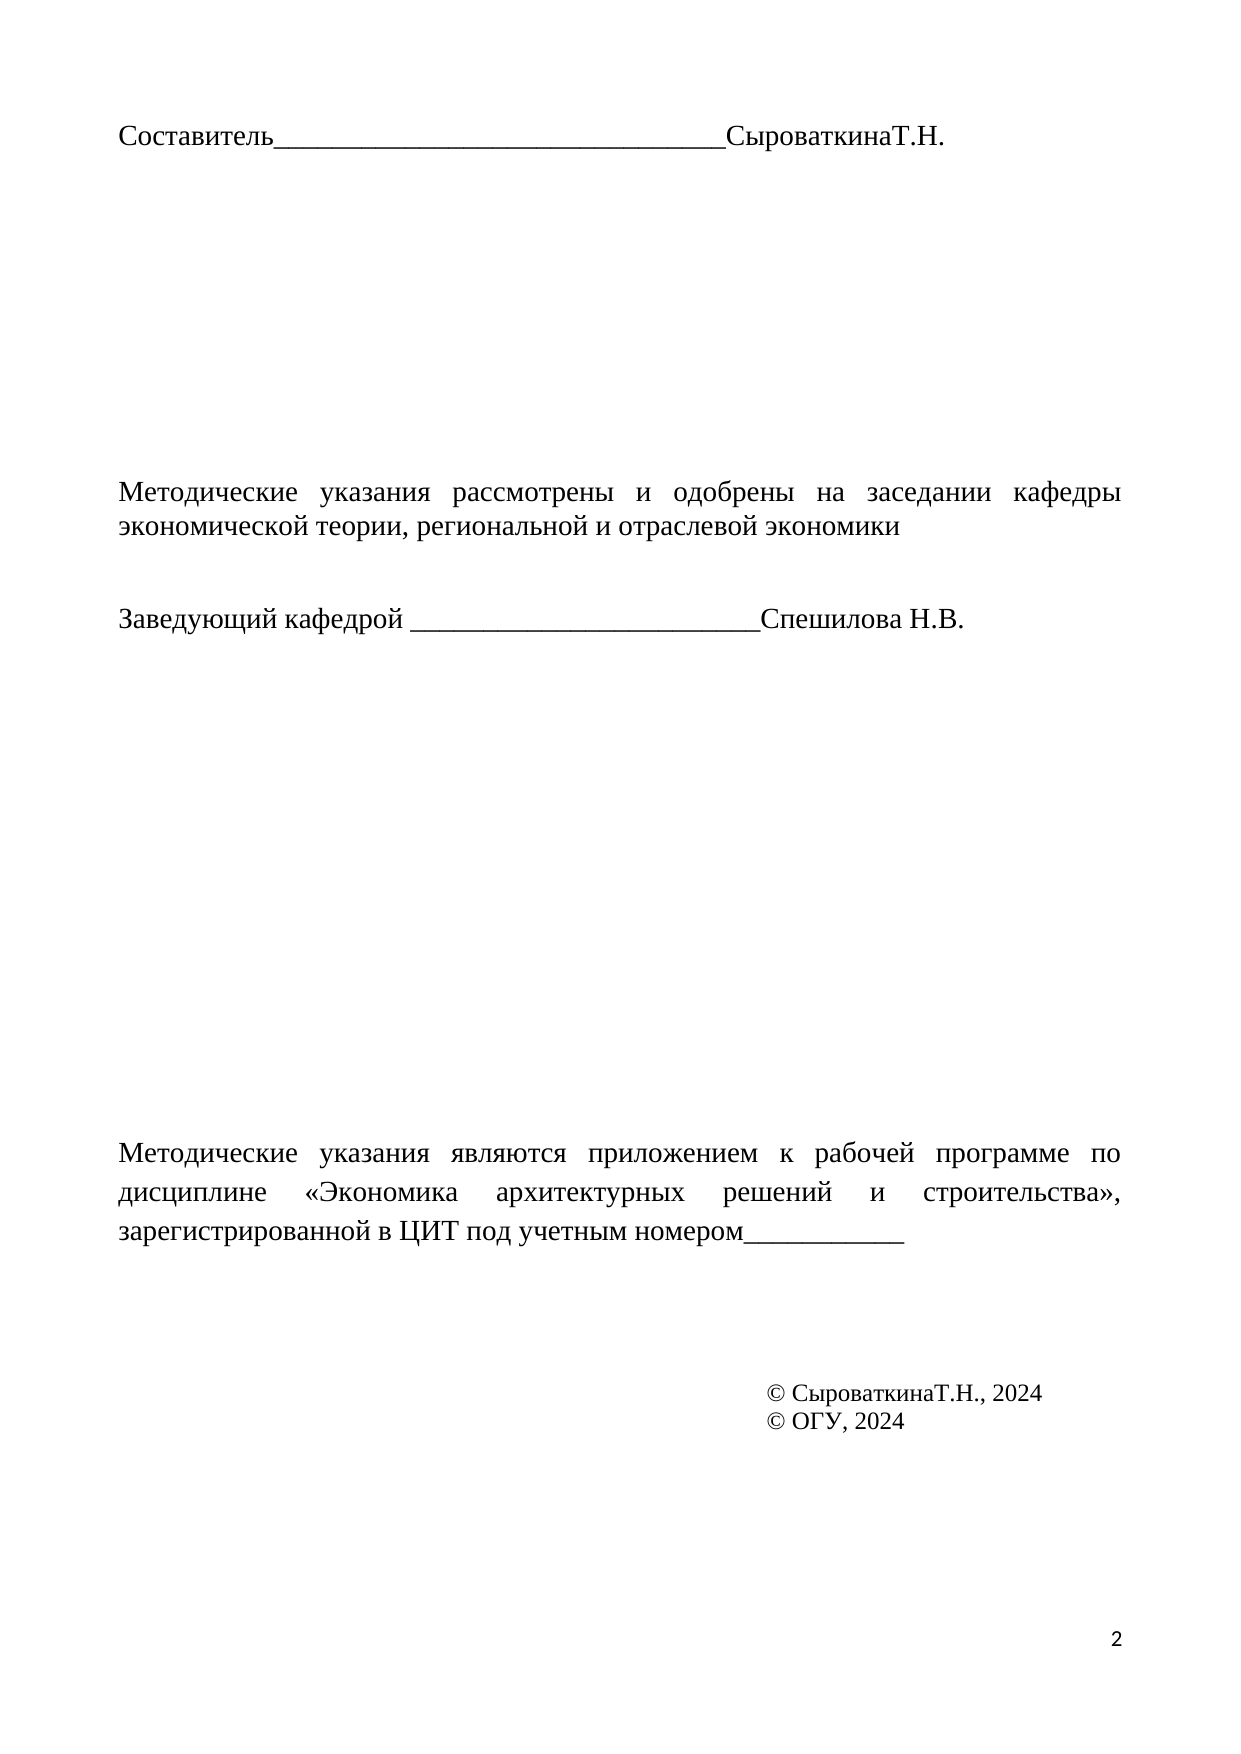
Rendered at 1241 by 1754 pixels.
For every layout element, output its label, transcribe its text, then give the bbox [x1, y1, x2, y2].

text Методические указания рассмотрены и одобрены на заседании кафедры экономической теории, региональной и отраслевой экономики [118, 474, 1122, 541]
text Методические указания являются приложением к рабочей программе по дисциплине «Экономика архитектурных решений и строительства», зарегистрированной в ЦИТ под учетным номером___________ [118, 1136, 1122, 1246]
table_header © СыроваткинаТ.Н., 2024 [755, 1378, 1122, 1406]
text Заведующий кафедрой ________________________Спешилова Н.В. [118, 601, 1122, 634]
table_cell © ОГУ, 2024 [755, 1406, 1122, 1435]
text Составитель_______________________________СыроваткинаТ.Н. [118, 118, 1122, 152]
